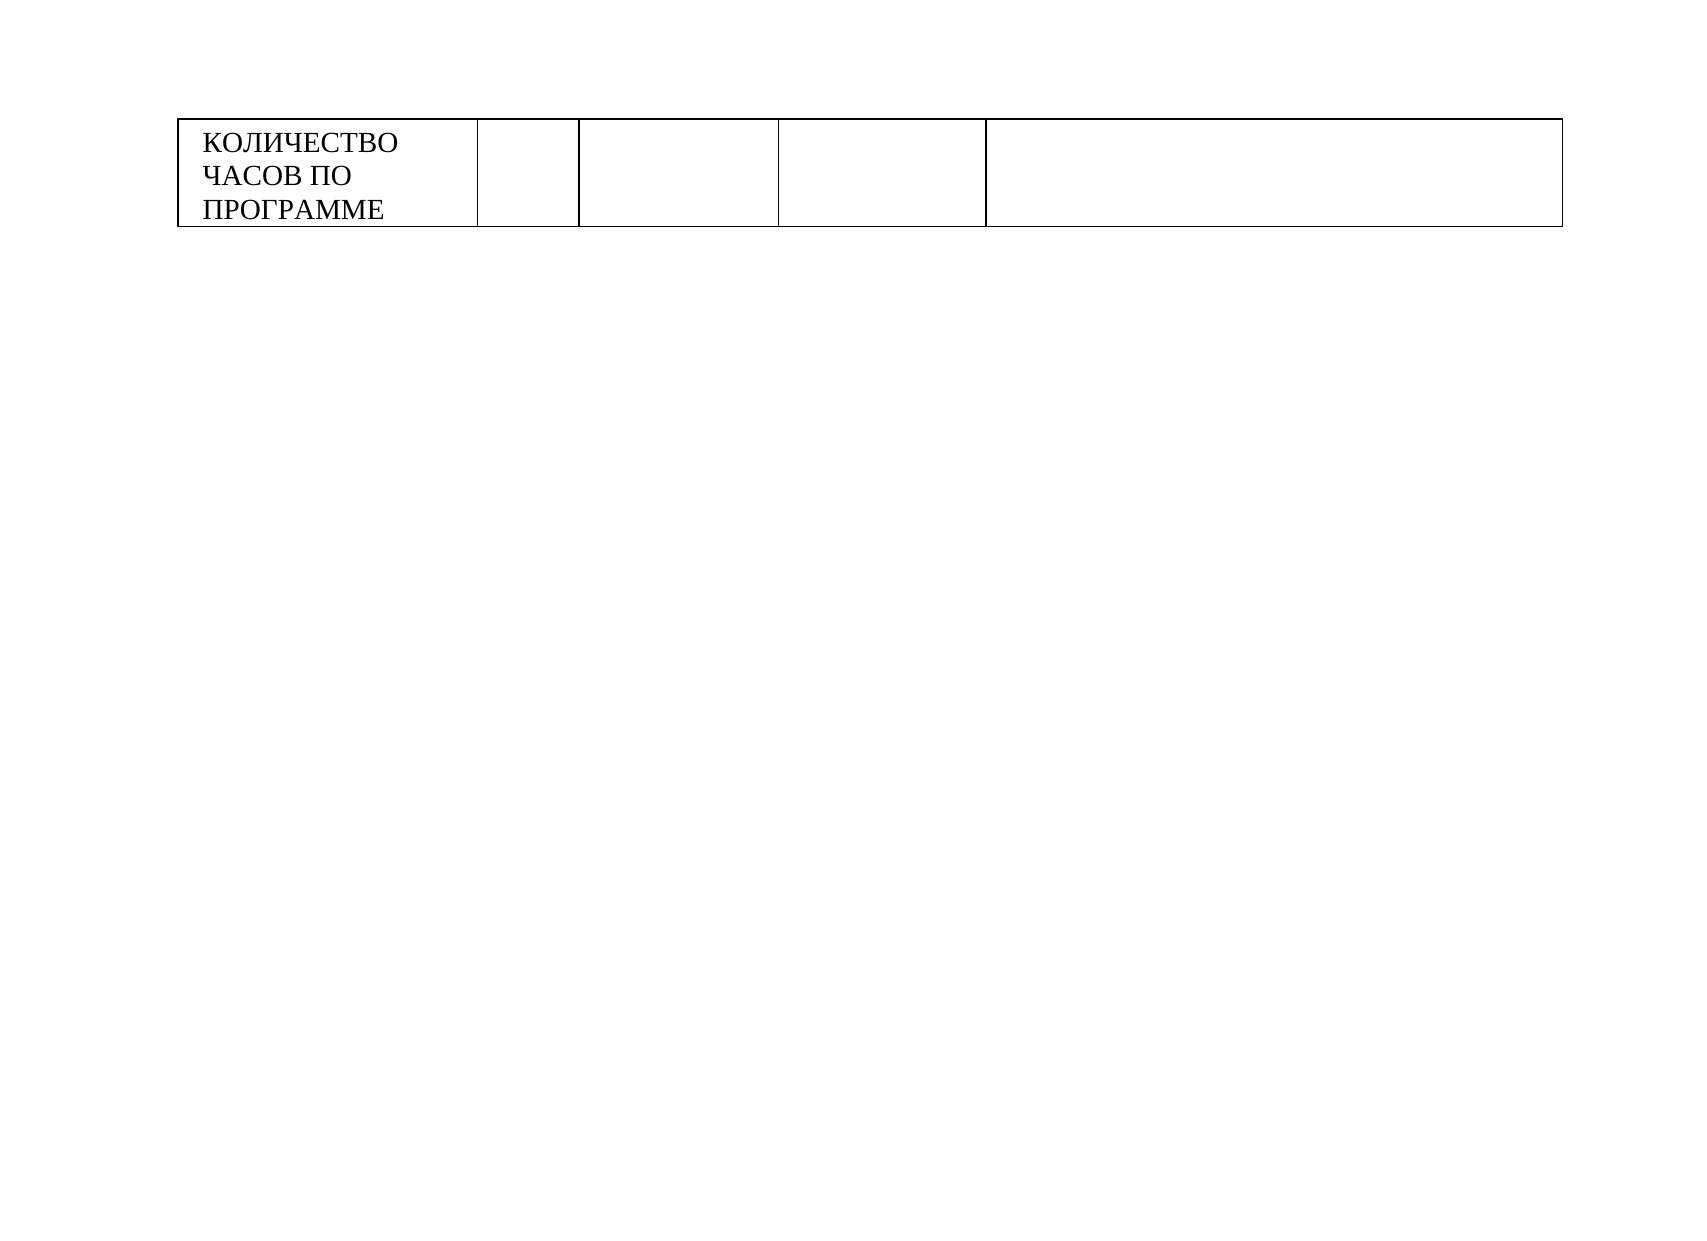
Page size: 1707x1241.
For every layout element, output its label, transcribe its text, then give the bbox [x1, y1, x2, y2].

table_cell 0 [779, 120, 985, 226]
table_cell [179, 120, 477, 226]
table_cell 0 [580, 120, 778, 226]
table_cell [987, 120, 1562, 226]
table_cell 18 [478, 120, 578, 226]
